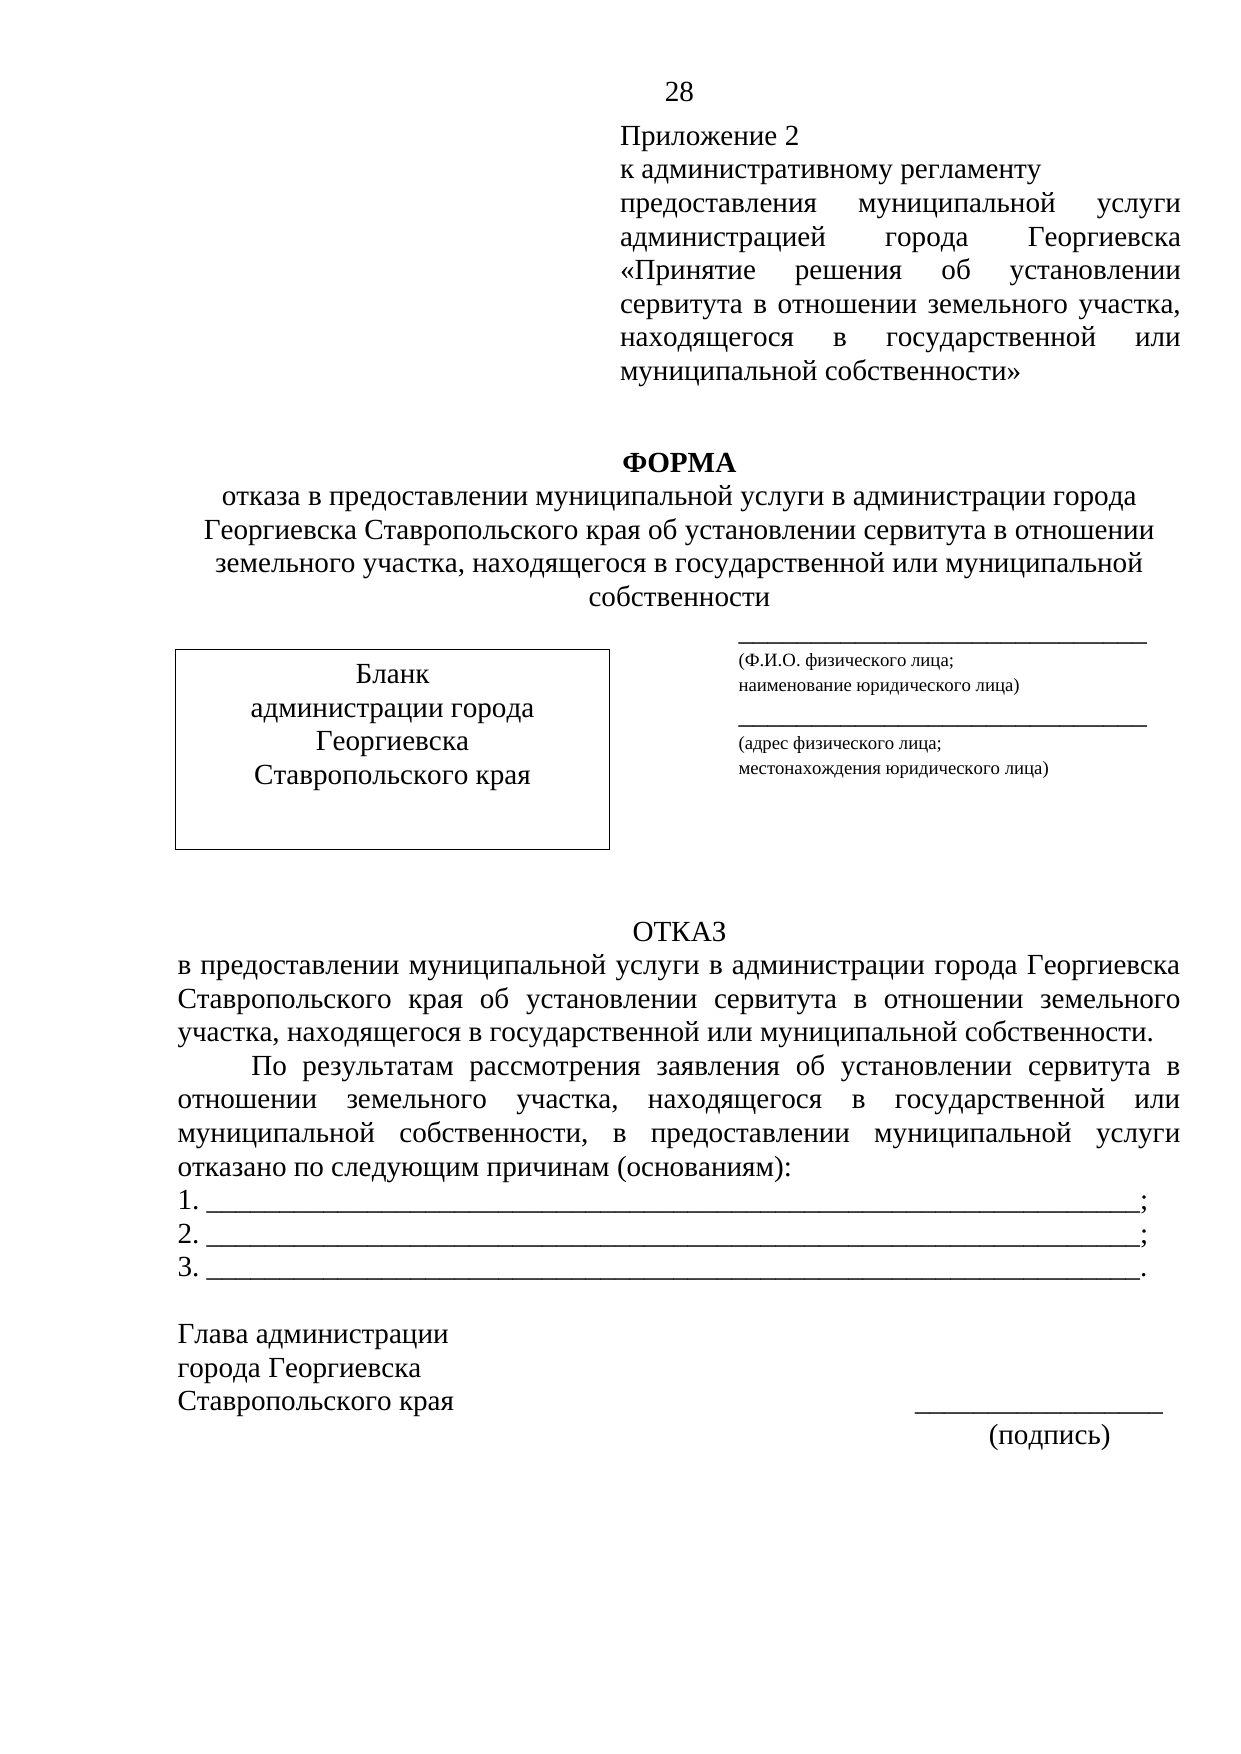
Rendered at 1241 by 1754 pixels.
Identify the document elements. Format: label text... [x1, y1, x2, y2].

text наименование юридического лица) [738, 671, 1181, 696]
text ОТКАЗ [177, 914, 1181, 947]
text (адрес физического лица; [738, 730, 1181, 755]
text Ставропольского края _________________ [177, 1383, 1181, 1417]
text 2. ________________________________________________________________; [177, 1216, 1181, 1249]
text в предоставлении муниципальной услуги в администрации города Георгиевска Ставропольского края об установлении сервитута в отношении земельного участка, находящегося в государственной или муниципальной собственности. [177, 947, 1181, 1048]
text 1. ________________________________________________________________; [177, 1182, 1181, 1216]
text (Ф.И.О. физического лица; [738, 646, 1181, 671]
text По результатам рассмотрения заявления об установлении сервитута в отношении земельного участка, находящегося в государственной или муниципальной собственности, в предоставлении муниципальной услуги отказано по следующим причинам (основаниям): [177, 1048, 1181, 1182]
text отказа в предоставлении муниципальной услуги в администрации города Георгиевска Ставропольского края об установлении сервитута в отношении земельного участка, находящегося в государственной или муниципальной собственности [177, 478, 1181, 613]
text города Георгиевска [177, 1350, 1181, 1383]
text 3. ________________________________________________________________. [177, 1249, 1181, 1283]
text ФОРМА [177, 445, 1181, 478]
text Глава администрации [177, 1316, 1181, 1350]
text к административному регламенту [620, 152, 1181, 185]
text (подпись) [177, 1417, 1181, 1451]
text местонахождения юридического лица) [738, 755, 1181, 780]
text ____________________________ [738, 613, 1181, 646]
text ____________________________ [738, 696, 1181, 730]
text предоставления муниципальной услуги администрацией города Георгиевска «Принятие решения об установлении сервитута в отношении земельного участка, находящегося в государственной или муниципальной собственности» [620, 185, 1181, 386]
text Приложение 2 [620, 118, 1181, 152]
